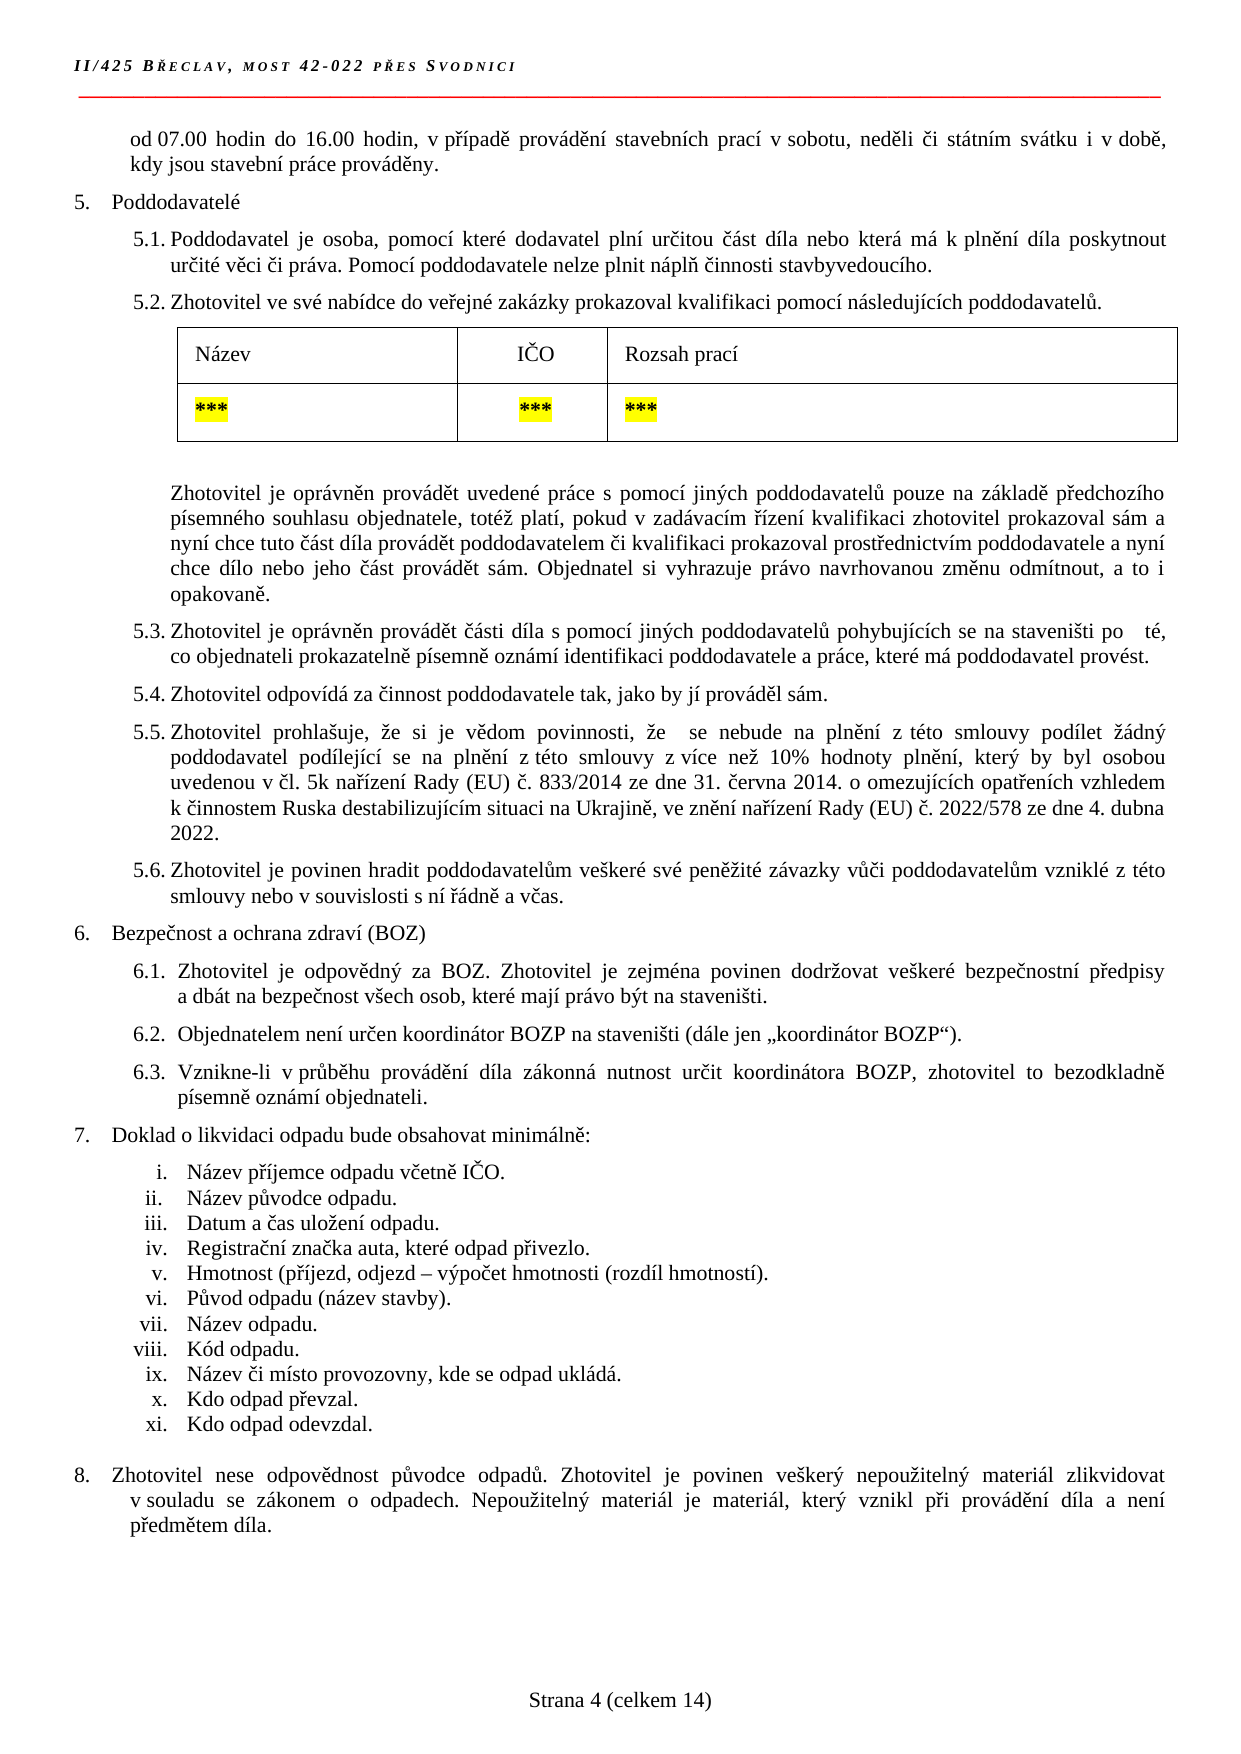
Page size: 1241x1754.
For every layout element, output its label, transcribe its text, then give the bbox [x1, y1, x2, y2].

list Zhotovitel je oprávněn provádět uvedené práce s pomocí jiných poddodavatelů pouze na základě předchozího písemného souhlasu objednatele, totéž platí, pokud v zadávacím řízení kvalifikaci zhotovitel prokazoval sám a nyní chce tuto část díla provádět poddodavatelem či kvalifikaci prokazoval prostřednictvím poddodavatele a nyní chce dílo nebo jeho část provádět sám. Objednatel si vyhrazuje právo navrhovanou změnu odmítnout, a to i opakovaně. [170, 480, 1166, 606]
table_cell *** [458, 384, 607, 441]
list Název původce odpadu. [162, 1184, 1166, 1210]
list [74, 126, 1166, 176]
list Název či místo provozovny, kde se odpad ukládá. [168, 1361, 1166, 1386]
table_header IČO [458, 328, 607, 383]
list Kdo odpad odevzdal. [168, 1411, 1166, 1437]
list Poddodavatelé [74, 189, 1166, 214]
list Poddodavatel je osoba, pomocí které dodavatel plní určitou část díla nebo která má k plnění díla poskytnout určité věci či práva. Pomocí poddodavatele nelze plnit náplň činnosti stavbyvedoucího. [133, 226, 1166, 277]
list Zhotovitel je oprávněn provádět části díla s pomocí jiných poddodavatelů pohybujících se na staveništi po té, co objednateli prokazatelně písemně oznámí identifikaci poddodavatele a práce, které má poddodavatel provést. [133, 618, 1166, 669]
list Zhotovitel nese odpovědnost původce odpadů. Zhotovitel je povinen veškerý nepoužitelný materiál zlikvidovat v souladu se zákonem o odpadech. Nepoužitelný materiál je materiál, který vznikl při provádění díla a není předmětem díla. [74, 1462, 1166, 1537]
table_header Rozsah prací [608, 328, 1177, 383]
list Název příjemce odpadu včetně IČO. [168, 1159, 1166, 1184]
list Kdo odpad převzal. [168, 1386, 1166, 1411]
list Název odpadu. [168, 1311, 1166, 1336]
list Objednatelem není určen koordinátor BOZP na staveništi (dále jen „koordinátor BOZP“). [133, 1021, 1166, 1046]
table_cell *** [608, 384, 1177, 441]
table_header Název [178, 328, 457, 383]
list Doklad o likvidaci odpadu bude obsahovat minimálně: [74, 1122, 1166, 1147]
list Registrační značka auta, které odpad přivezlo. [168, 1235, 1166, 1260]
list Zhotovitel je odpovědný za BOZ. Zhotovitel je zejména povinen dodržovat veškeré bezpečnostní předpisy a dbát na bezpečnost všech osob, které mají právo být na staveništi. [133, 958, 1166, 1008]
list Původ odpadu (název stavby). [168, 1285, 1166, 1311]
list Zhotovitel je povinen hradit poddodavatelům veškeré své peněžité závazky vůči poddodavatelům vzniklé z této smlouvy nebo v souvislosti s ní řádně a včas. [133, 857, 1166, 908]
list Datum a čas uložení odpadu. [168, 1210, 1166, 1235]
list Bezpečnost a ochrana zdraví (BOZ) [74, 920, 1166, 946]
list Zhotovitel odpovídá za činnost poddodavatele tak, jako by jí prováděl sám. [133, 681, 1166, 706]
list Vznikne-li v průběhu provádění díla zákonná nutnost určit koordinátora BOZP, zhotovitel to bezodkladně písemně oznámí objednateli. [133, 1059, 1166, 1109]
list Zhotovitel ve své nabídce do veřejné zakázky prokazoval kvalifikaci pomocí následujících poddodavatelů. [133, 289, 1166, 314]
table_cell *** [178, 384, 457, 441]
list Hmotnost (příjezd, odjezd – výpočet hmotnosti (rozdíl hmotností). [168, 1260, 1166, 1285]
list Kód odpadu. [168, 1336, 1166, 1361]
list Zhotovitel prohlašuje, že si je vědom povinnosti, že se nebude na plnění z této smlouvy podílet žádný poddodavatel podílející se na plnění z této smlouvy z více než 10% hodnoty plnění, který by byl osobou uvedenou v čl. 5k nařízení Rady (EU) č. 833/2014 ze dne 31. června 2014. o omezujících opatřeních vzhledem k činnostem Ruska destabilizujícím situaci na Ukrajině, ve znění nařízení Rady (EU) č. 2022/578 ze dne 4. dubna 2022. [133, 719, 1166, 845]
